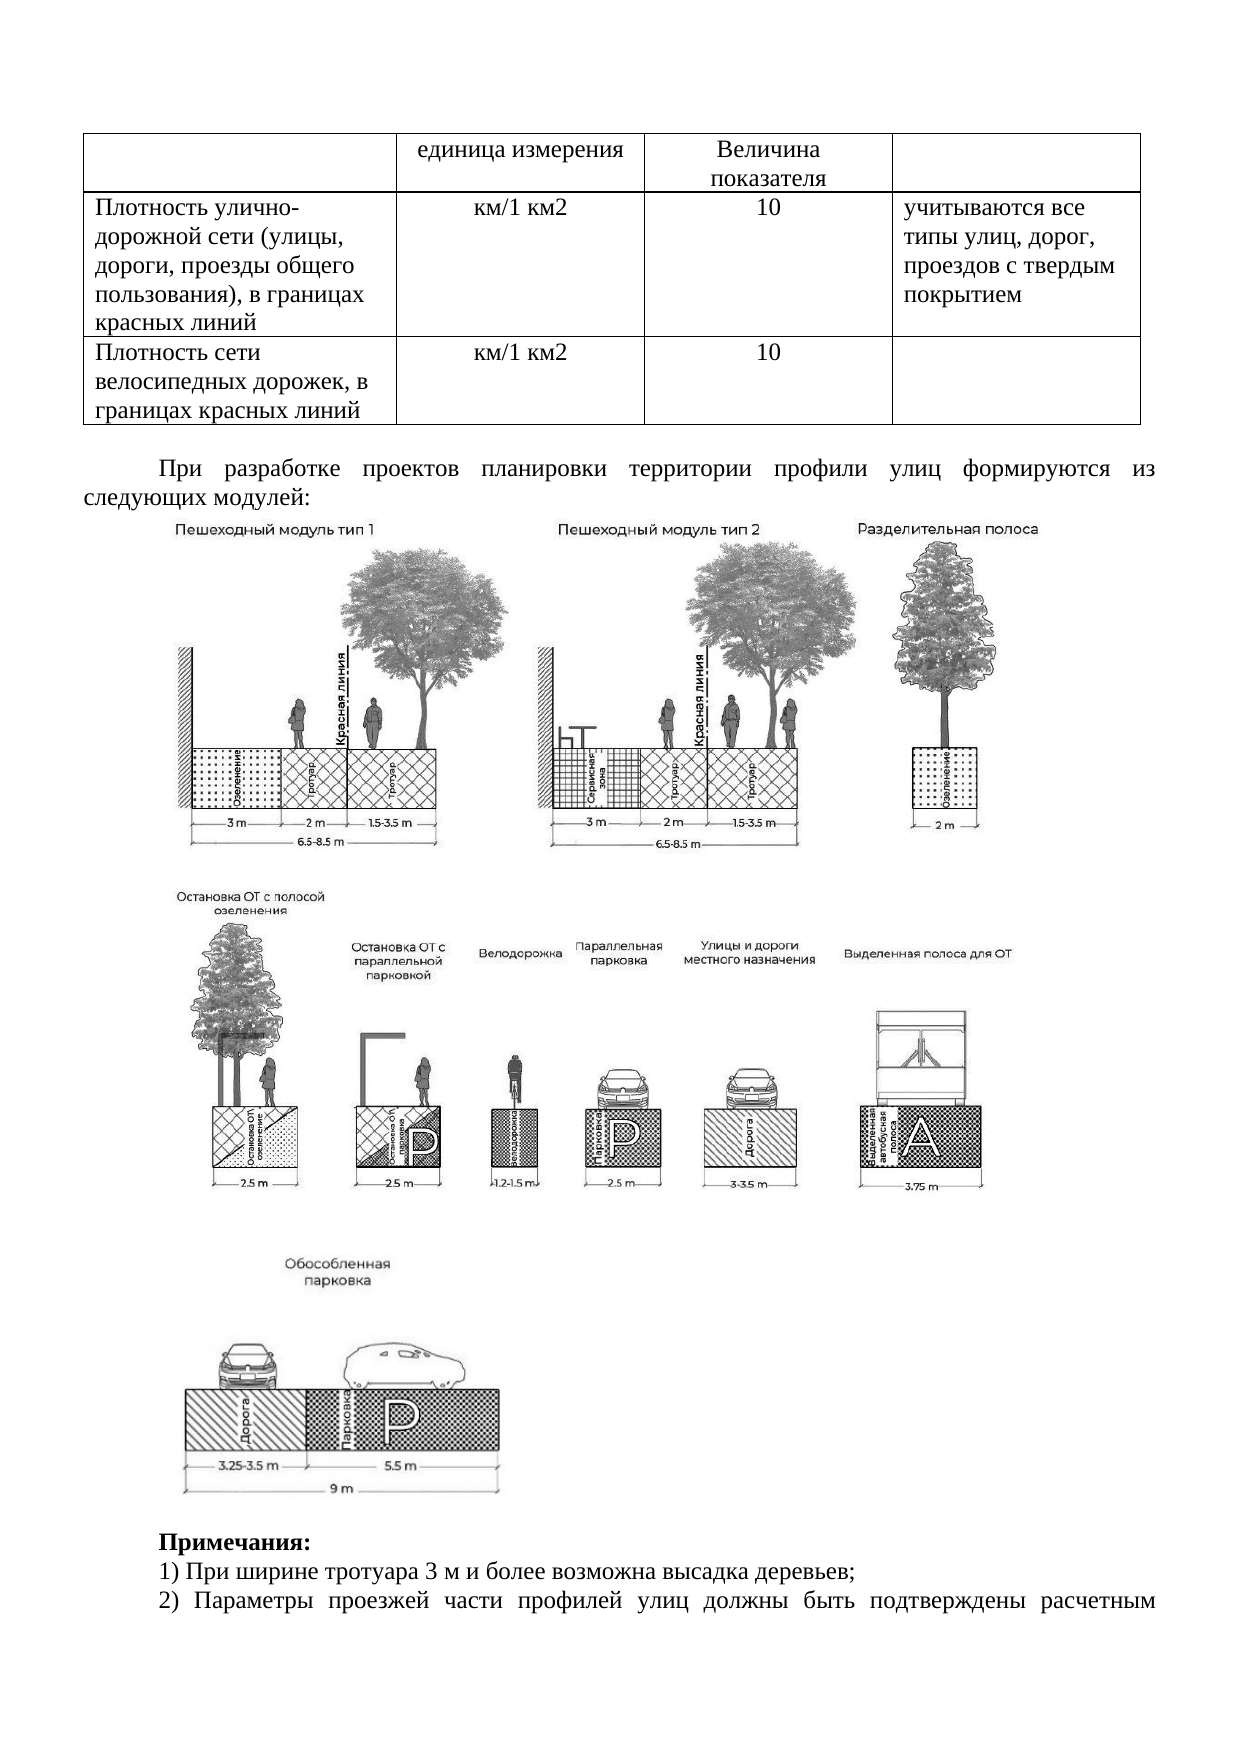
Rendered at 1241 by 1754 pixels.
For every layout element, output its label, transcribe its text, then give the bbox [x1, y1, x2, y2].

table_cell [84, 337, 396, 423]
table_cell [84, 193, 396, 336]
picture [173, 1254, 506, 1499]
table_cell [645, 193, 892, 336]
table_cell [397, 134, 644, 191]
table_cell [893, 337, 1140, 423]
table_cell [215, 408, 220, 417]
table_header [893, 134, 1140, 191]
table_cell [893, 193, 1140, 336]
text Примечания: [83, 1527, 1157, 1556]
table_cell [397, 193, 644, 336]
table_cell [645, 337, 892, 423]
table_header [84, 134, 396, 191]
text При разработке проектов планировки территории профили улиц формируются из следующих модулей: [83, 453, 1157, 511]
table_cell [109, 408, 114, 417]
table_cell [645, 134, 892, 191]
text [83, 1585, 1157, 1613]
text 1) При ширине тротуара 3 м и более возможна высадка деревьев; [83, 1556, 1157, 1585]
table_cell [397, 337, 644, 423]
picture [158, 510, 1048, 1197]
